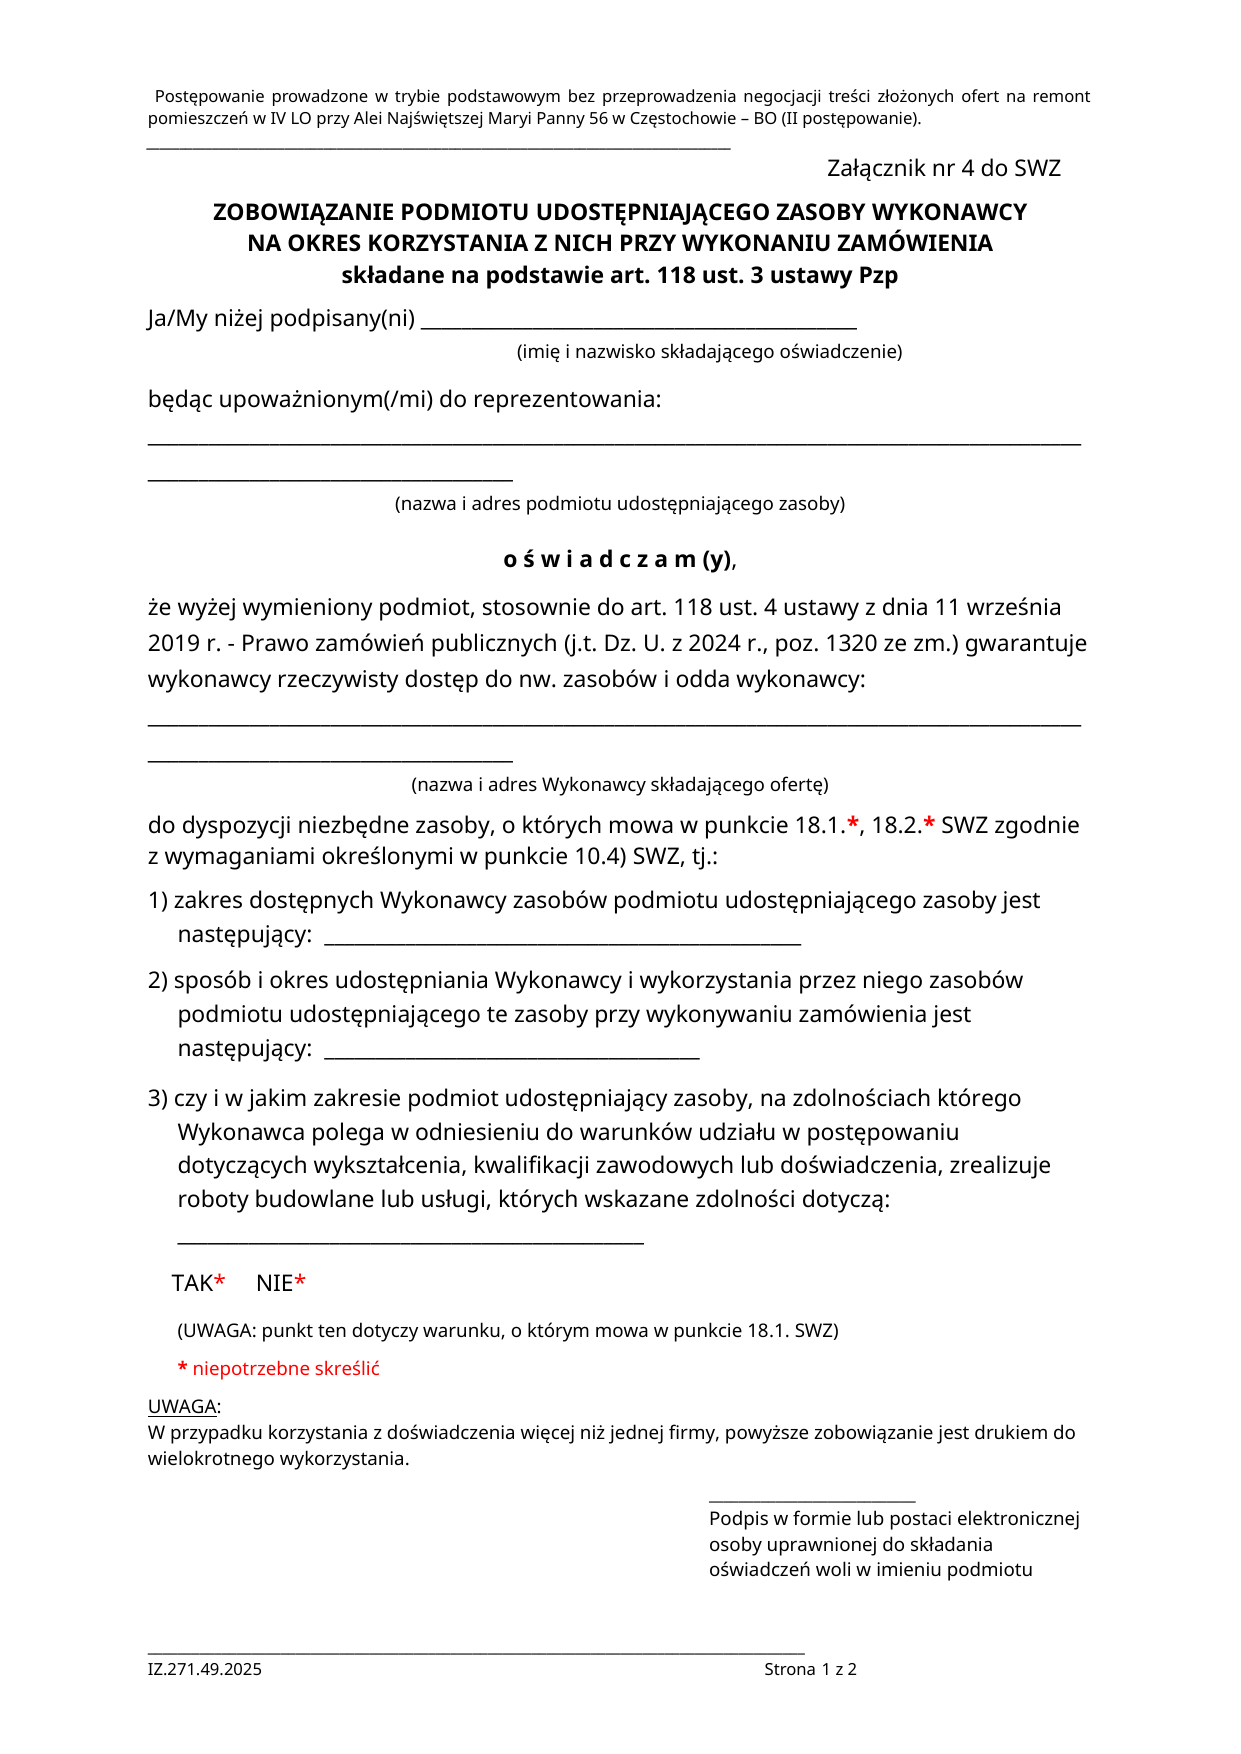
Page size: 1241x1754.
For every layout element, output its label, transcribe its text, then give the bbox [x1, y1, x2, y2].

text UWAGA: [148, 1394, 1092, 1419]
text ZOBOWIĄZANIE PODMIOTU UDOSTĘPNIAJĄCEGO ZASOBY WYKONAWCY [148, 196, 1092, 227]
text będąc upoważnionym(/mi) do reprezentowania: [148, 382, 1092, 414]
text składane na podstawie art. 118 ust. 3 ustawy Pzp [148, 259, 1092, 290]
text (nazwa i adres podmiotu udostępniającego zasoby) [148, 490, 1092, 516]
text 1) zakres dostępnych Wykonawcy zasobów podmiotu udostępniającego zasoby jest następujący: _______________________________________________ [148, 884, 1092, 949]
text do dyspozycji niezbędne zasoby, o których mowa w punkcie 18.1.*, 18.2.* SWZ zgodnie z wymaganiami określonymi w punkcie 10.4) SWZ, tj.: [148, 809, 1092, 871]
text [709, 1506, 1092, 1582]
text (nazwa i adres Wykonawcy składającego ofertę) [148, 771, 1092, 796]
text ________________________________________________________________________________________________________________________________ [148, 418, 1092, 486]
text * niepotrzebne skreślić [177, 1356, 1092, 1381]
text 3) czy i w jakim zakresie podmiot udostępniający zasoby, na zdolnościach którego Wykonawca polega w odniesieniu do warunków udziału w postępowaniu dotyczących wykształcenia, kwalifikacji zawodowych lub doświadczenia, zrealizuje roboty budowlane lub usługi, których wskazane zdolności dotyczą: ______________________________________________ [148, 1082, 1092, 1248]
text 2) sposób i okres udostępniania Wykonawcy i wykorzystania przez niego zasobów podmiotu udostępniającego te zasoby przy wykonywaniu zamówienia jest następujący: _____________________________________ [148, 964, 1092, 1063]
text Ja/My niżej podpisany(ni) ___________________________________________ [148, 302, 1092, 334]
text TAK* NIE* [148, 1267, 1092, 1298]
text (UWAGA: punkt ten dotyczy warunku, o którym mowa w punkcie 18.1. SWZ) [177, 1318, 1092, 1343]
text (imię i nazwisko składającego oświadczenie) [517, 338, 1092, 364]
text ________________________________________________________________________________________________________________________________ [148, 699, 1092, 766]
text NA OKRES KORZYSTANIA Z NICH PRZY WYKONANIU ZAMÓWIENIA [148, 227, 1092, 259]
text Załącznik nr 4 do SWZ [827, 152, 1092, 184]
text ____________________________ [709, 1483, 1092, 1506]
text W przypadku korzystania z doświadczenia więcej niż jednej firmy, powyższe zobowiązanie jest drukiem do wielokrotnego wykorzystania. [148, 1419, 1092, 1470]
text o ś w i a d c z a m (y), [148, 543, 1092, 574]
text że wyżej wymieniony podmiot, stosownie do art. 118 ust. 4 ustawy z dnia 11 września 2019 r. - Prawo zamówień publicznych (j.t. Dz. U. z 2024 r., poz. 1320 ze zm.) gwarantuje wykonawcy rzeczywisty dostęp do nw. zasobów i odda wykonawcy: [148, 591, 1092, 694]
